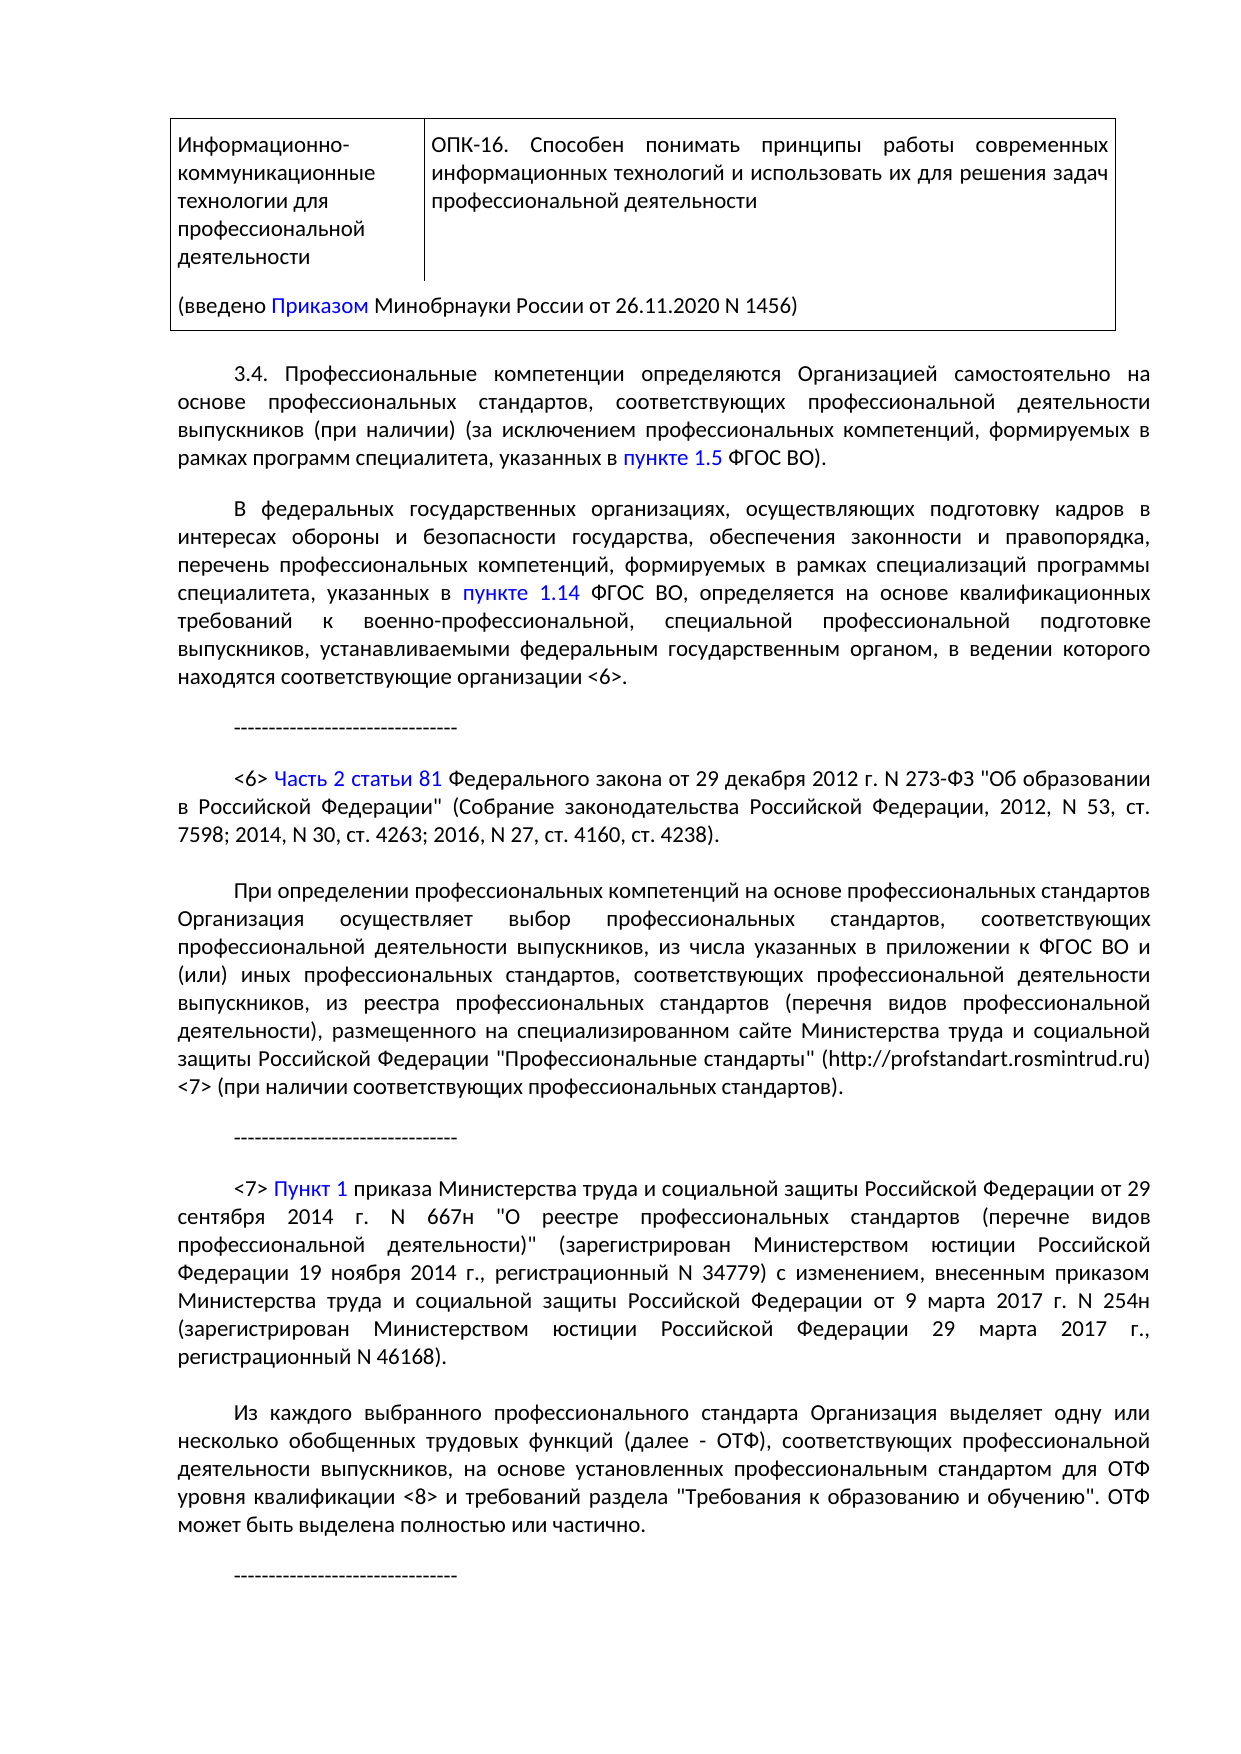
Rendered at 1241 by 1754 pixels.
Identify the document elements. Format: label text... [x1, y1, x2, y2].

text В федеральных государственных организациях, осуществляющих подготовку кадров в интересах обороны и безопасности государства, обеспечения законности и правопорядка, перечень профессиональных компетенций, формируемых в рамках специализаций программы специалитета, указанных в пункте 1.14 ФГОС ВО, определяется на основе квалификационных требований к военно-профессиональной, специальной профессиональной подготовке выпускников, устанавливаемыми федеральным государственным органом, в ведении которого находятся соответствующие организации <6>. [177, 494, 1152, 690]
table_cell (введено Приказом Минобрнауки России от 26.11.2020 N 1456) [171, 281, 1115, 330]
text <7> Пункт 1 приказа Министерства труда и социальной защиты Российской Федерации от 29 сентября 2014 г. N 667н "О реестре профессиональных стандартов (перечне видов профессиональной деятельности)" (зарегистрирован Министерством юстиции Российской Федерации 19 ноября 2014 г., регистрационный N 34779) с изменением, внесенным приказом Министерства труда и социальной защиты Российской Федерации от 9 марта 2017 г. N 254н (зарегистрирован Министерством юстиции Российской Федерации 29 марта 2017 г., регистрационный N 46168). [177, 1174, 1152, 1370]
text Из каждого выбранного профессионального стандарта Организация выделяет одну или несколько обобщенных трудовых функций (далее - ОТФ), соответствующих профессиональной деятельности выпускников, на основе установленных профессиональным стандартом для ОТФ уровня квалификации <8> и требований раздела "Требования к образованию и обучению". ОТФ может быть выделена полностью или частично. [177, 1398, 1152, 1538]
text При определении профессиональных компетенций на основе профессиональных стандартов Организация осуществляет выбор профессиональных стандартов, соответствующих профессиональной деятельности выпускников, из числа указанных в приложении к ФГОС ВО и (или) иных профессиональных стандартов, соответствующих профессиональной деятельности выпускников, из реестра профессиональных стандартов (перечня видов профессиональной деятельности), размещенного на специализированном сайте Министерства труда и социальной защиты Российской Федерации "Профессиональные стандарты" (http://profstandart.rosmintrud.ru) <7> (при наличии соответствующих профессиональных стандартов). [177, 876, 1152, 1100]
table_cell ОПК-16. Способен понимать принципы работы современных информационных технологий и использовать их для решения задач профессиональной деятельности [425, 119, 1115, 281]
text <6> Часть 2 статьи 81 Федерального закона от 29 декабря 2012 г. N 273-ФЗ "Об образовании в Российской Федерации" (Собрание законодательства Российской Федерации, 2012, N 53, ст. 7598; 2014, N 30, ст. 4263; 2016, N 27, ст. 4160, ст. 4238). [177, 764, 1152, 848]
text -------------------------------- [177, 1561, 1152, 1589]
text -------------------------------- [177, 713, 1152, 741]
table_cell Информационно-коммуникационные технологии для профессиональной деятельности [171, 119, 424, 281]
text -------------------------------- [177, 1123, 1152, 1151]
text 3.4. Профессиональные компетенции определяются Организацией самостоятельно на основе профессиональных стандартов, соответствующих профессиональной деятельности выпускников (при наличии) (за исключением профессиональных компетенций, формируемых в рамках программ специалитета, указанных в пункте 1.5 ФГОС ВО). [177, 359, 1152, 471]
